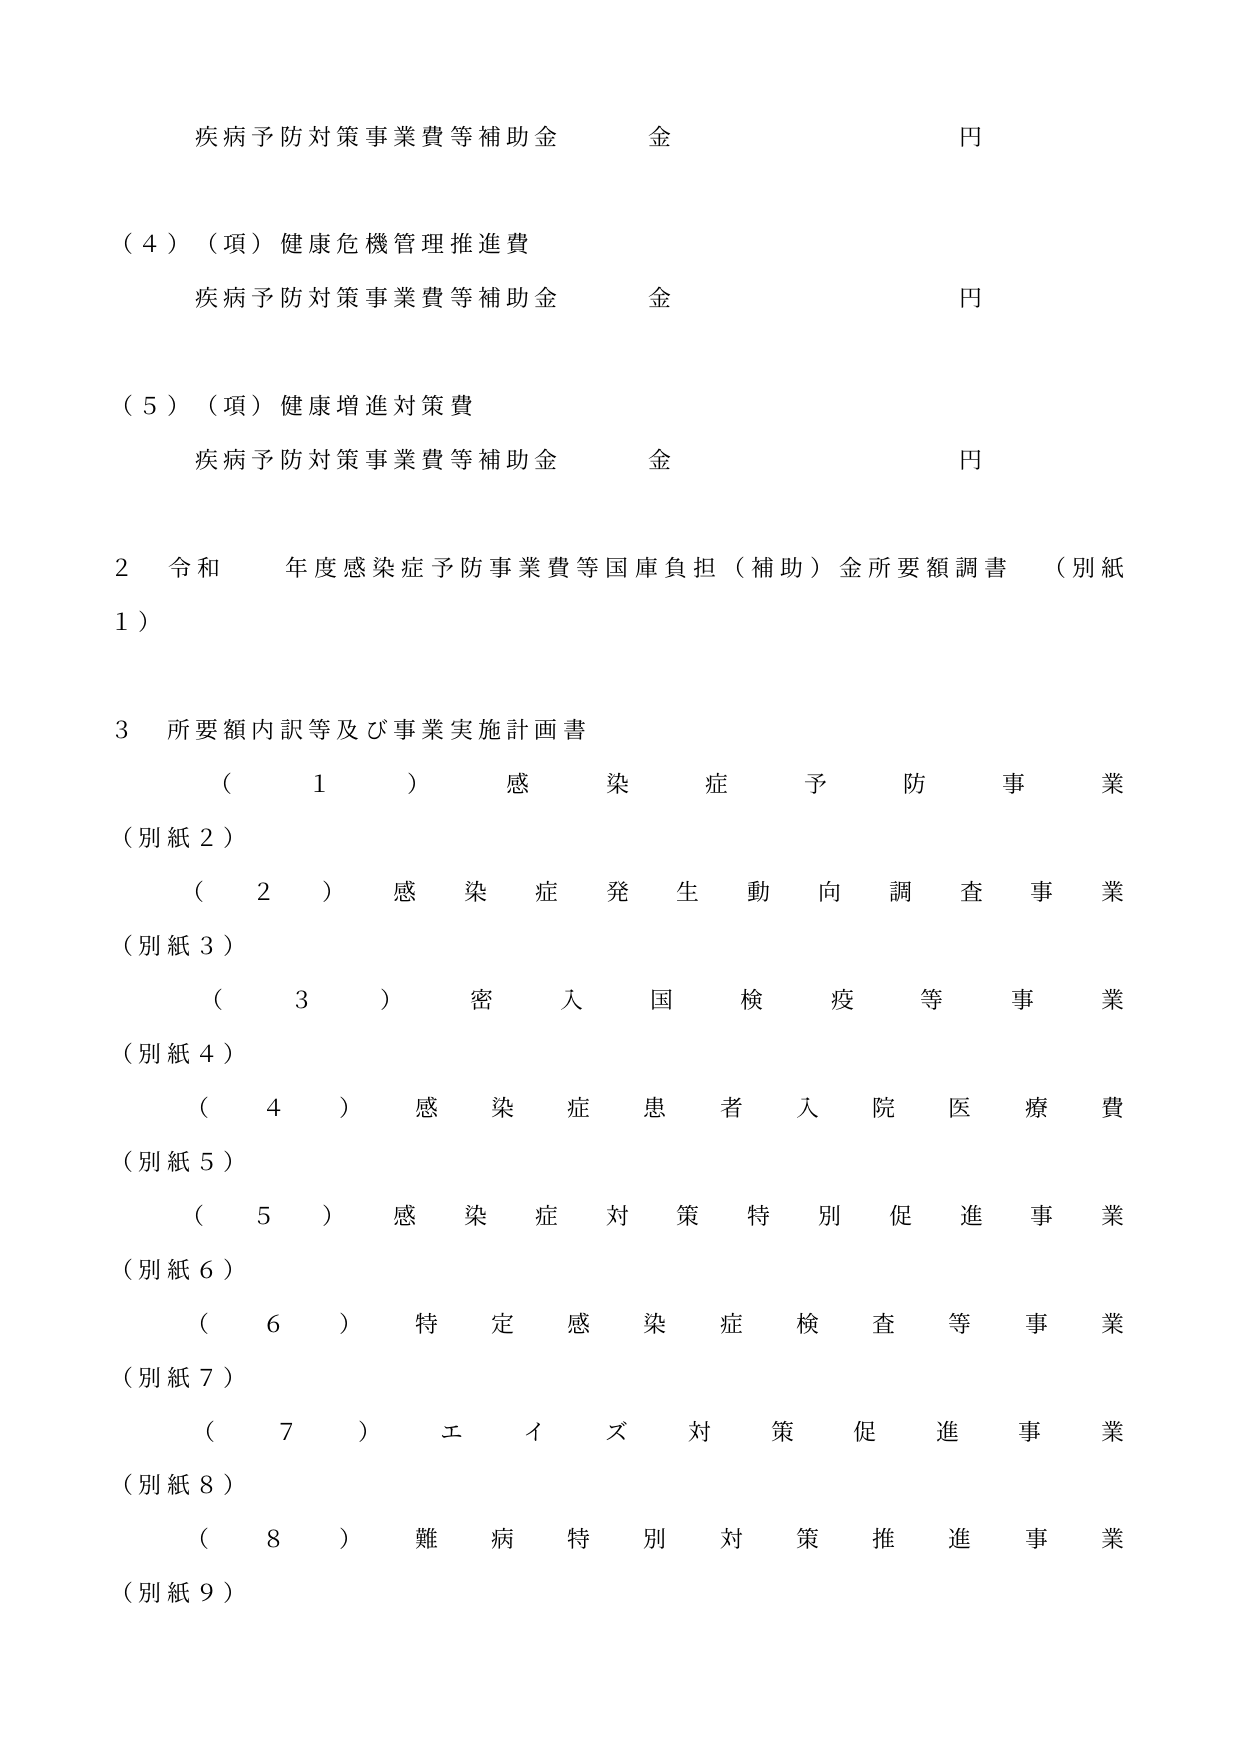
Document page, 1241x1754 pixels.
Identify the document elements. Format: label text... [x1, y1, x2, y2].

text （５）感染症対策特別促進事業 （別紙６） [110, 1187, 1130, 1295]
text （２）感染症発生動向調査事業 （別紙３） [110, 863, 1130, 971]
text （７）エイズ対策促進事業 （別紙８） [110, 1403, 1130, 1511]
text （６）特定感染症検査等事業 （別紙７） [110, 1295, 1130, 1403]
text （５）（項）健康増進対策費 [110, 378, 1130, 432]
text （４）（項）健康危機管理推進費 [110, 216, 1130, 270]
text 疾病予防対策事業費等補助金 金 円 [110, 108, 1130, 162]
text ３ 所要額内訳等及び事業実施計画書 [110, 702, 1130, 756]
text ２ 令和 年度感染症予防事業費等国庫負担（補助）金所要額調書 （別紙１） [110, 540, 1130, 648]
text （８）難病特別対策推進事業 （別紙９） [110, 1511, 1130, 1619]
text 疾病予防対策事業費等補助金 金 円 [110, 270, 1130, 324]
text （４）感染症患者入院医療費 （別紙５） [110, 1079, 1130, 1187]
text （３）密入国検疫等事業 （別紙４） [110, 971, 1130, 1079]
text （１）感染症予防事業 （別紙２） [110, 756, 1130, 863]
text 疾病予防対策事業費等補助金 金 円 [110, 432, 1130, 486]
